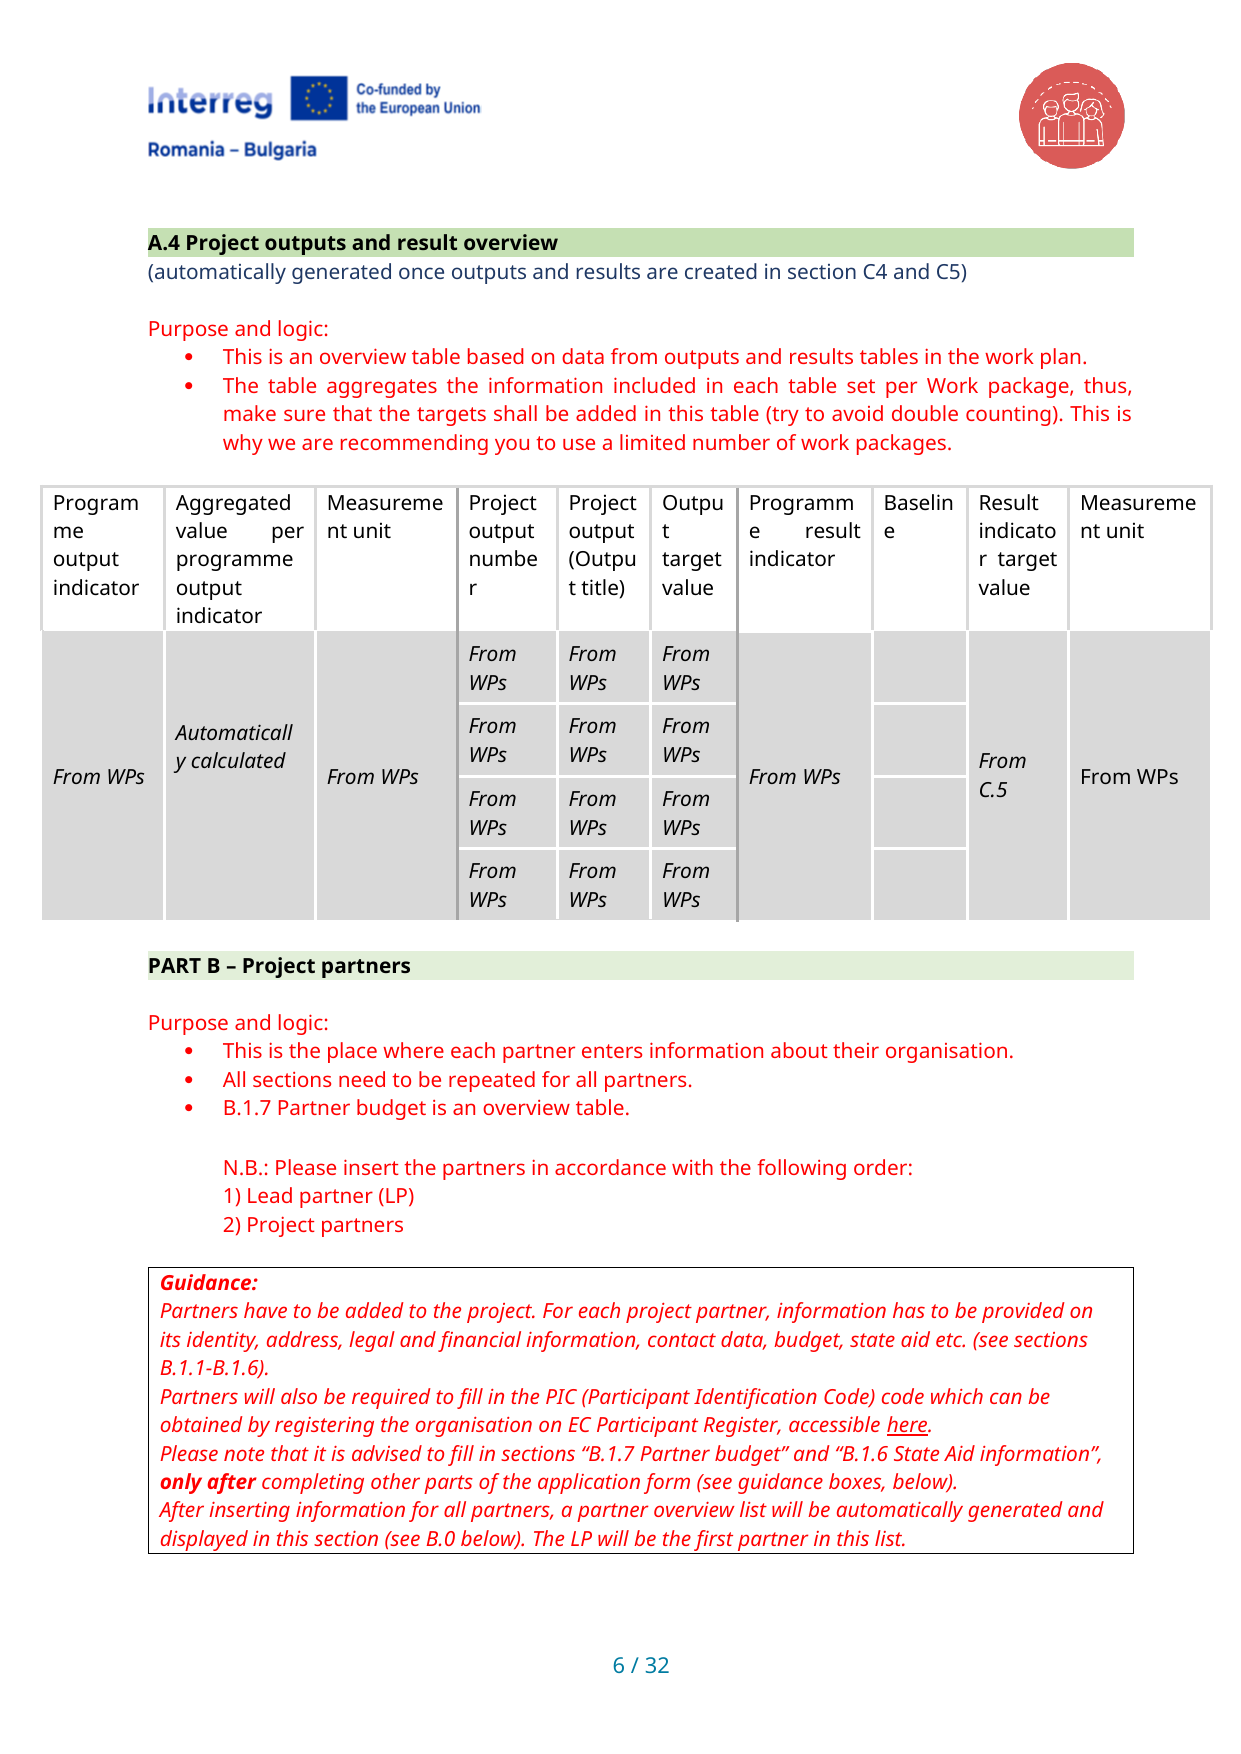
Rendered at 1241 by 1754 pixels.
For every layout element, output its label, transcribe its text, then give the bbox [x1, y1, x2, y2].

list All sections need to be repeated for all partners. [185, 1065, 1134, 1093]
table_cell From WPs [459, 778, 556, 847]
table_header Measurement unit [317, 488, 456, 630]
table_cell [874, 705, 966, 775]
list This is an overview table based on data from outputs and results tables in the work plan. [185, 342, 1134, 371]
text (automatically generated once outputs and results are created in section C4 and C5) [148, 257, 1134, 285]
list The table aggregates the information included in each table set per Work package, thus, make sure that the targets shall be added in this table (try to avoid double counting). This is why we are recommending you to use a limited number of work packages. [185, 371, 1134, 456]
table_header Programme output indicator [43, 488, 163, 630]
table_cell From WPs [459, 850, 557, 920]
table_header Project output (Output title) [559, 488, 649, 630]
table_cell From WPs [317, 631, 456, 920]
table_cell From WPs [559, 705, 649, 775]
list N.B.: Please insert the partners in accordance with the following order: [223, 1153, 1134, 1182]
table_cell From WPs [652, 631, 736, 702]
table_cell From WPs [739, 633, 871, 920]
table_header Programme result indicator [739, 488, 871, 630]
table_cell Automatically calculated [166, 631, 314, 920]
list 2) Project partners [223, 1210, 1134, 1238]
text PART B – Project partners [148, 951, 1134, 980]
table_header Result indicator target value [969, 488, 1067, 630]
table_header Baseline [874, 488, 966, 630]
table_cell From WPs [652, 705, 736, 775]
table_header Measurement unit [1070, 488, 1210, 630]
table_cell From WPs [559, 631, 649, 702]
table_header Project output number [459, 488, 556, 630]
text A.4 Project outputs and result overview [148, 228, 1134, 257]
table_header Output target value [652, 488, 736, 630]
table_cell [874, 850, 966, 920]
table_cell From WPs [652, 778, 736, 847]
text Purpose and logic: [148, 1008, 1134, 1037]
list This is the place where each partner enters information about their organisation. [185, 1037, 1134, 1065]
table_cell [874, 631, 966, 702]
table_cell From C.5 [969, 631, 1067, 920]
table_header Guidance: Partners have to be added to the project. For each project partner, information has to be provided on its identity, address, legal and financial information, contact data, budget, state aid etc. (see sections B.1.1-B.1.6). Partners will also be required to fill in the PIC (Participant Identification Code) code which can be obtained by registering the organisation on EC Participant Register, accessible here. Please note that it is advised to fill in sections “B.1.7 Partner budget” and “B.1.6 State Aid information”, only after completing other parts of the application form (see guidance boxes, below). After inserting information for all partners, a partner overview list will be automatically generated and displayed in this section (see B.0 below). The LP will be the first partner in this list. [149, 1268, 1133, 1552]
table_header Aggregated value per programme output indicator [166, 488, 314, 630]
text Purpose and logic: [148, 314, 1134, 342]
table_cell From WPs [559, 778, 649, 847]
picture [147, 73, 482, 169]
list B.1.7 Partner budget is an overview table. [185, 1093, 1134, 1122]
table_cell From WPs [557, 850, 651, 920]
table_cell From WPs [459, 631, 556, 702]
picture [1018, 62, 1125, 169]
table_cell [874, 778, 966, 847]
table_cell From WPs [459, 705, 556, 775]
table_cell From WPs [651, 850, 736, 920]
list 1) Lead partner (LP) [223, 1182, 1134, 1210]
table_cell From WPs [42, 630, 163, 920]
table_cell From WPs [1070, 631, 1210, 920]
